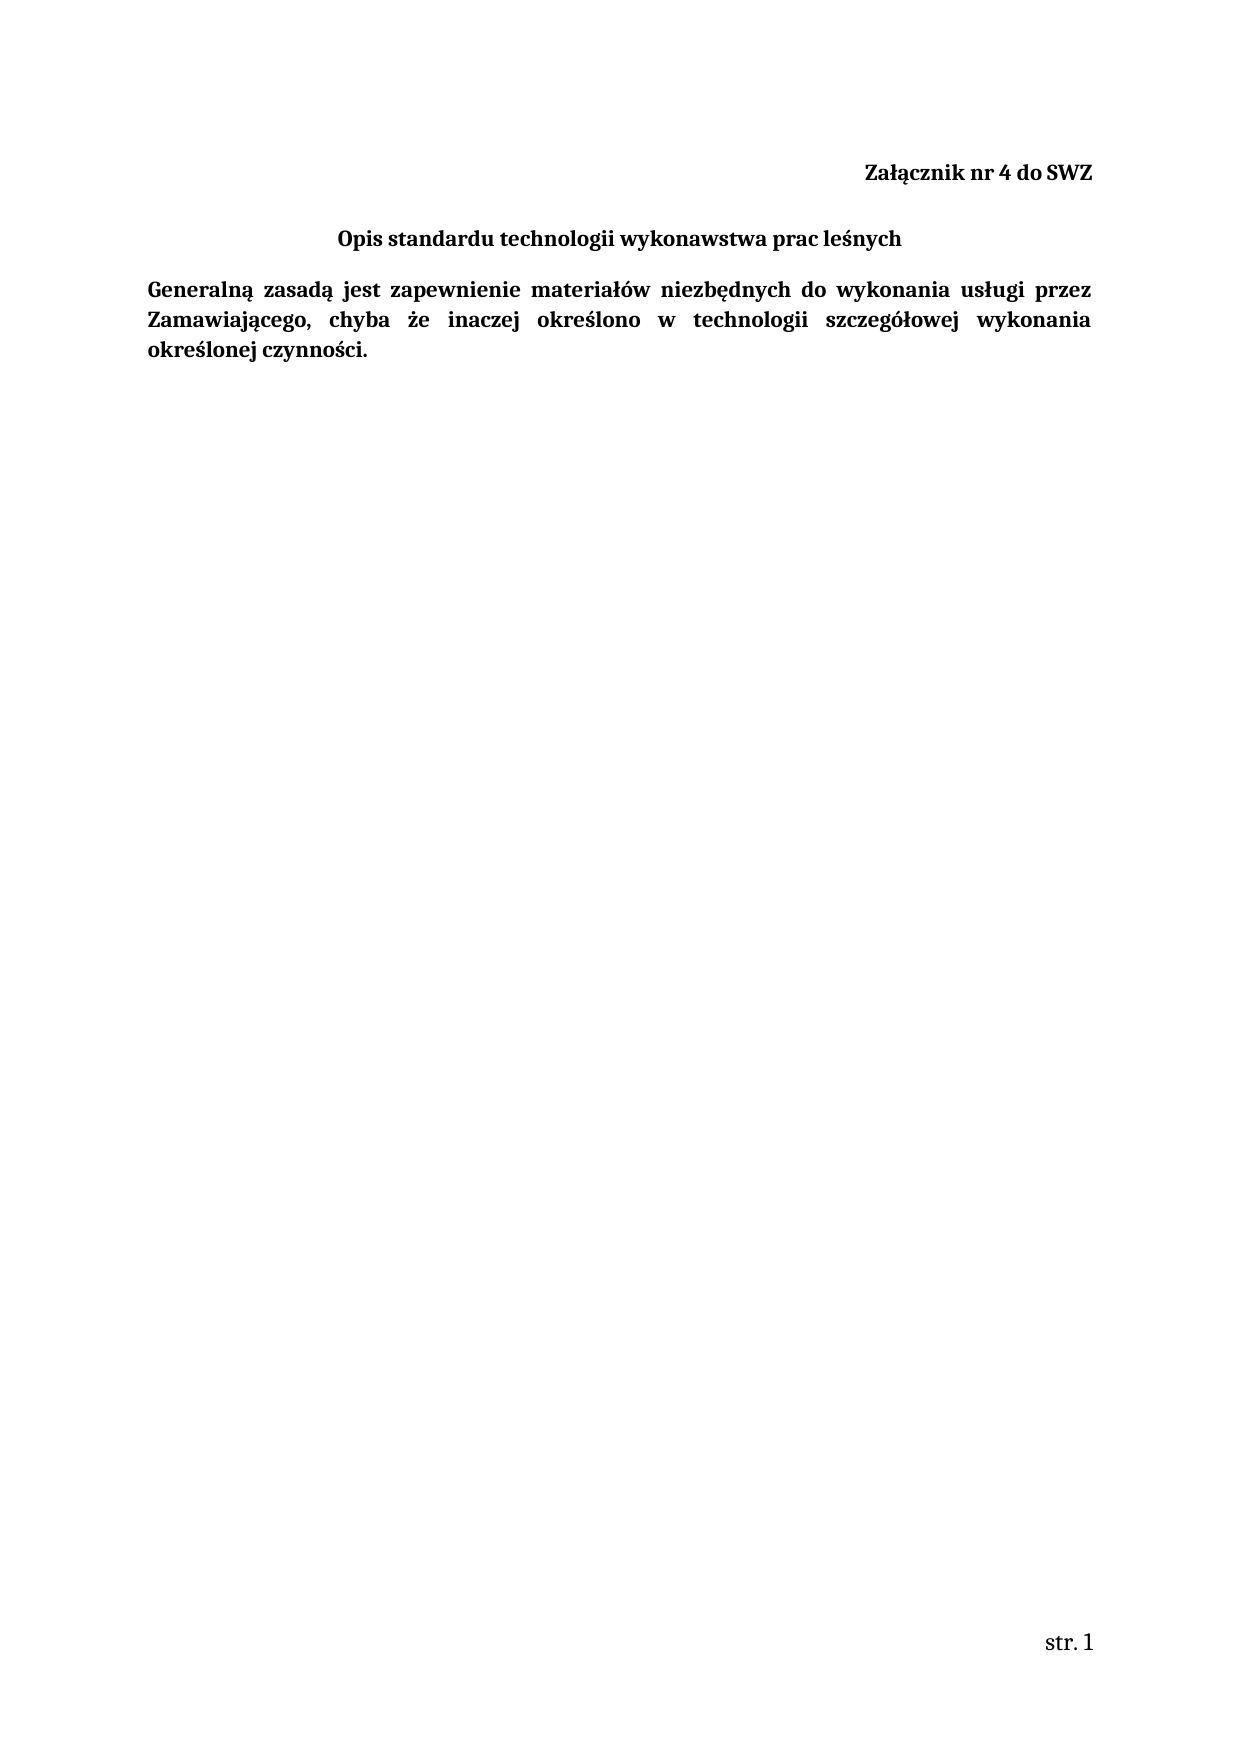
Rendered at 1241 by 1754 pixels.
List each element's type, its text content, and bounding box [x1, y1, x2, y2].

text Opis standardu technologii wykonawstwa prac leśnych [148, 225, 1093, 252]
text Załącznik nr 4 do SWZ [148, 160, 1093, 186]
text Generalną zasadą jest zapewnienie materiałów niezbędnych do wykonania usługi przez Zamawiającego, chyba że inaczej określono w technologii szczegółowej wykonania określonej czynności. [148, 276, 1093, 363]
